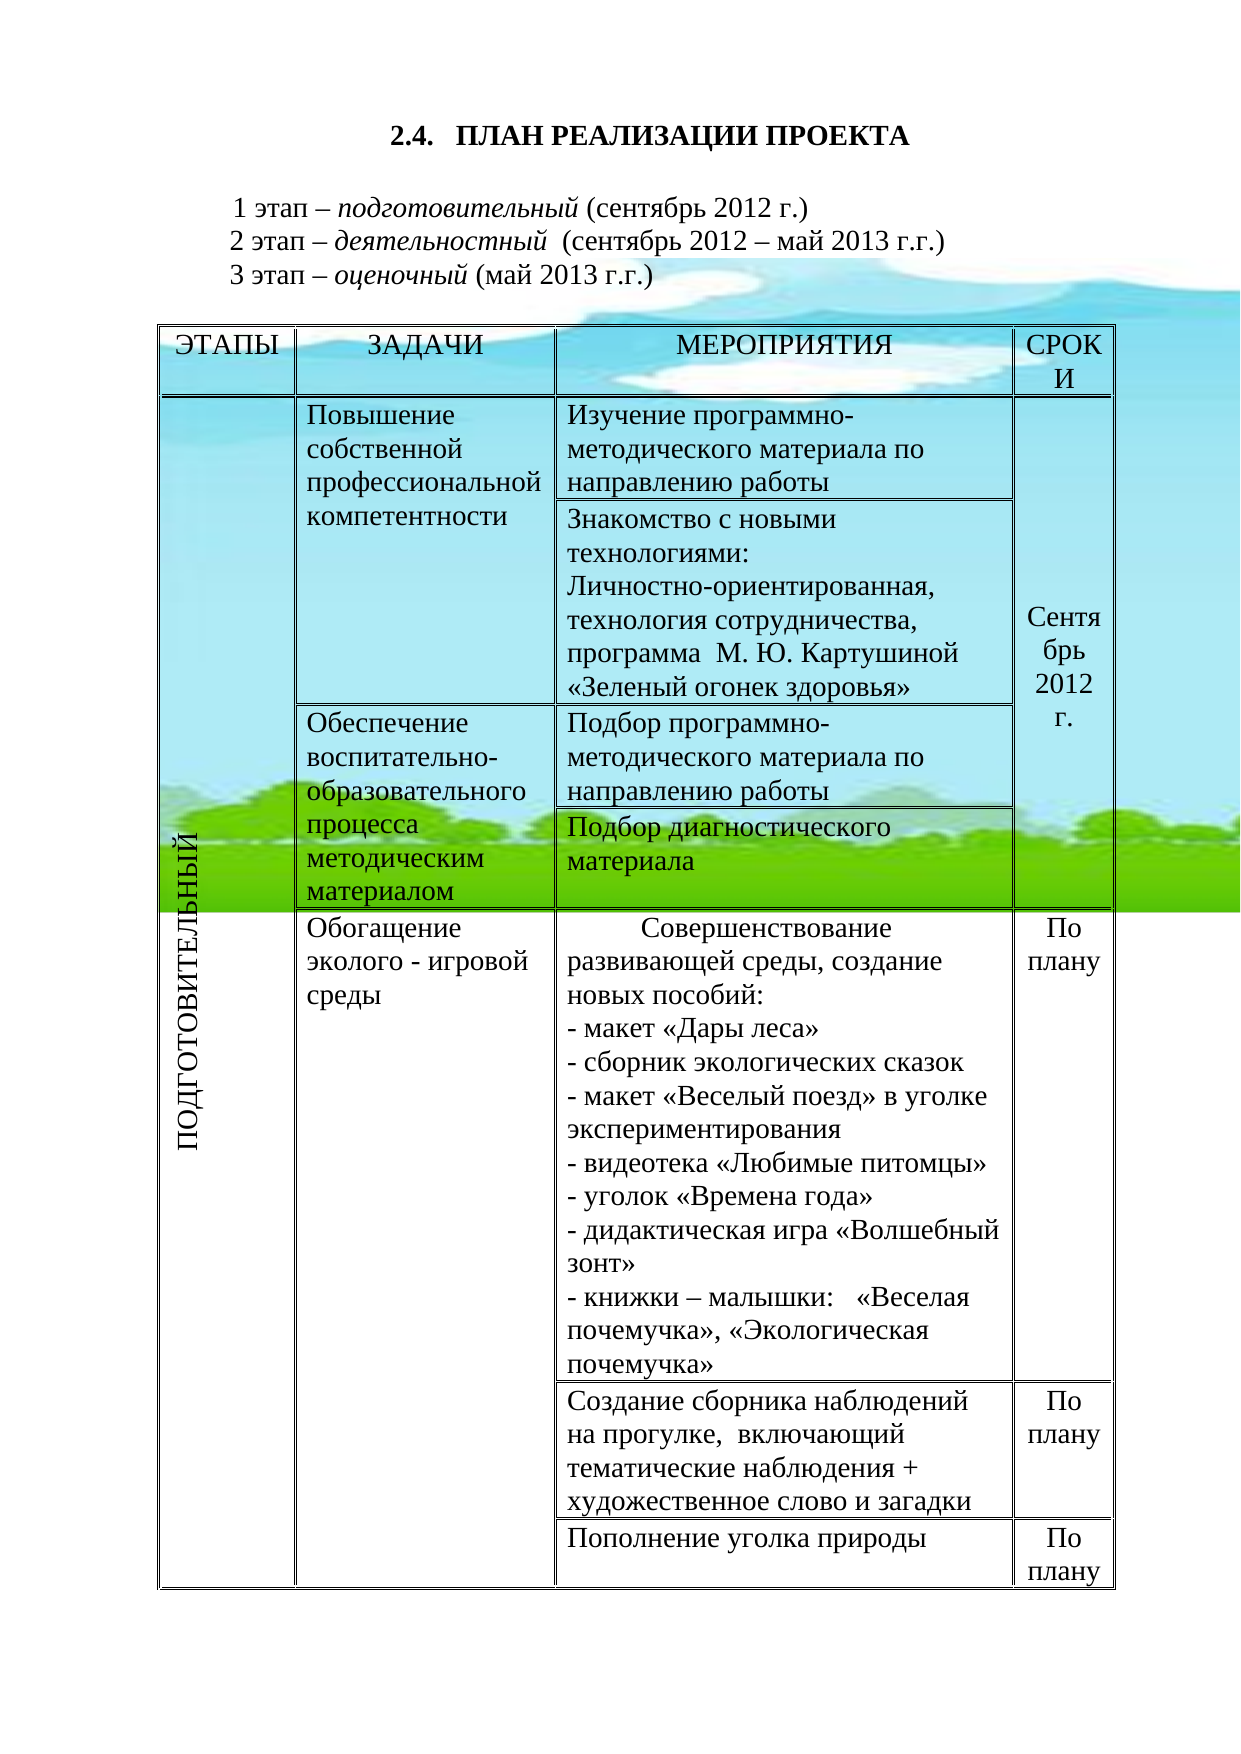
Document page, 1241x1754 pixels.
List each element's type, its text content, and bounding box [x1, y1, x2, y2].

table_cell Знакомство с новыми технологиями: Личностно-ориентированная, технология сотрудничества, программа М. Ю. Картушиной «Зеленый огонек здоровья» [557, 501, 1012, 702]
table_cell Изучение программно-методического материала по направлению работы [557, 398, 1012, 498]
text 2 этап – деятельностный (сентябрь 2012 – май 2013 г.г.) [215, 223, 1152, 257]
table_header ЗАДАЧИ [295, 325, 556, 394]
table_cell Обогащение эколого - игровой среды [295, 907, 556, 1587]
text 2.4. ПЛАН РЕАЛИЗАЦИИ ПРОЕКТА [196, 118, 1104, 152]
table_header СРОКИ [1013, 327, 1113, 394]
table_cell По плану [1015, 1380, 1113, 1517]
picture [158, 258, 1241, 913]
table_cell Подбор программно-методического материала по направлению работы [557, 706, 1012, 806]
table_cell ПОДГОТОВИТЕЛЬНЫЙ [159, 394, 295, 1587]
table_cell Повышение собственной профессиональной компетентности [297, 398, 554, 702]
table_cell Обеспечение воспитательно-образовательного процесса методическим материалом [297, 706, 554, 907]
table_cell По плану [1015, 907, 1113, 1379]
table_cell По плану [1013, 1517, 1113, 1587]
table_cell Создание сборника наблюдений на прогулке, включающий тематические наблюдения + художественное слово и загадки [557, 1383, 1012, 1517]
text 1 этап – подготовительный (сентябрь 2012 г.) [196, 190, 1085, 223]
table_cell Подбор диагностического материала [557, 809, 1012, 907]
table_cell  Совершенствование развивающей среды, создание новых пособий: - макет «Дары леса» - сборник экологических сказок - макет «Веселый поезд» в уголке экспериментирования - видеотека «Любимые питомцы» - уголок «Времена года» - дидактическая игра «Волшебный зонт» - книжки – малышки: «Веселая почемучка», «Экологическая почемучка» [557, 910, 1012, 1379]
table_header МЕРОПРИЯТИЯ [556, 327, 1013, 394]
table_cell Сентябрь 2012 г. [1013, 394, 1115, 907]
table_header ЭТАПЫ [160, 327, 295, 394]
text 3 этап – оценочный (май 2013 г.г.) [215, 257, 1152, 291]
table_cell Пополнение уголка природы [556, 1520, 1013, 1587]
